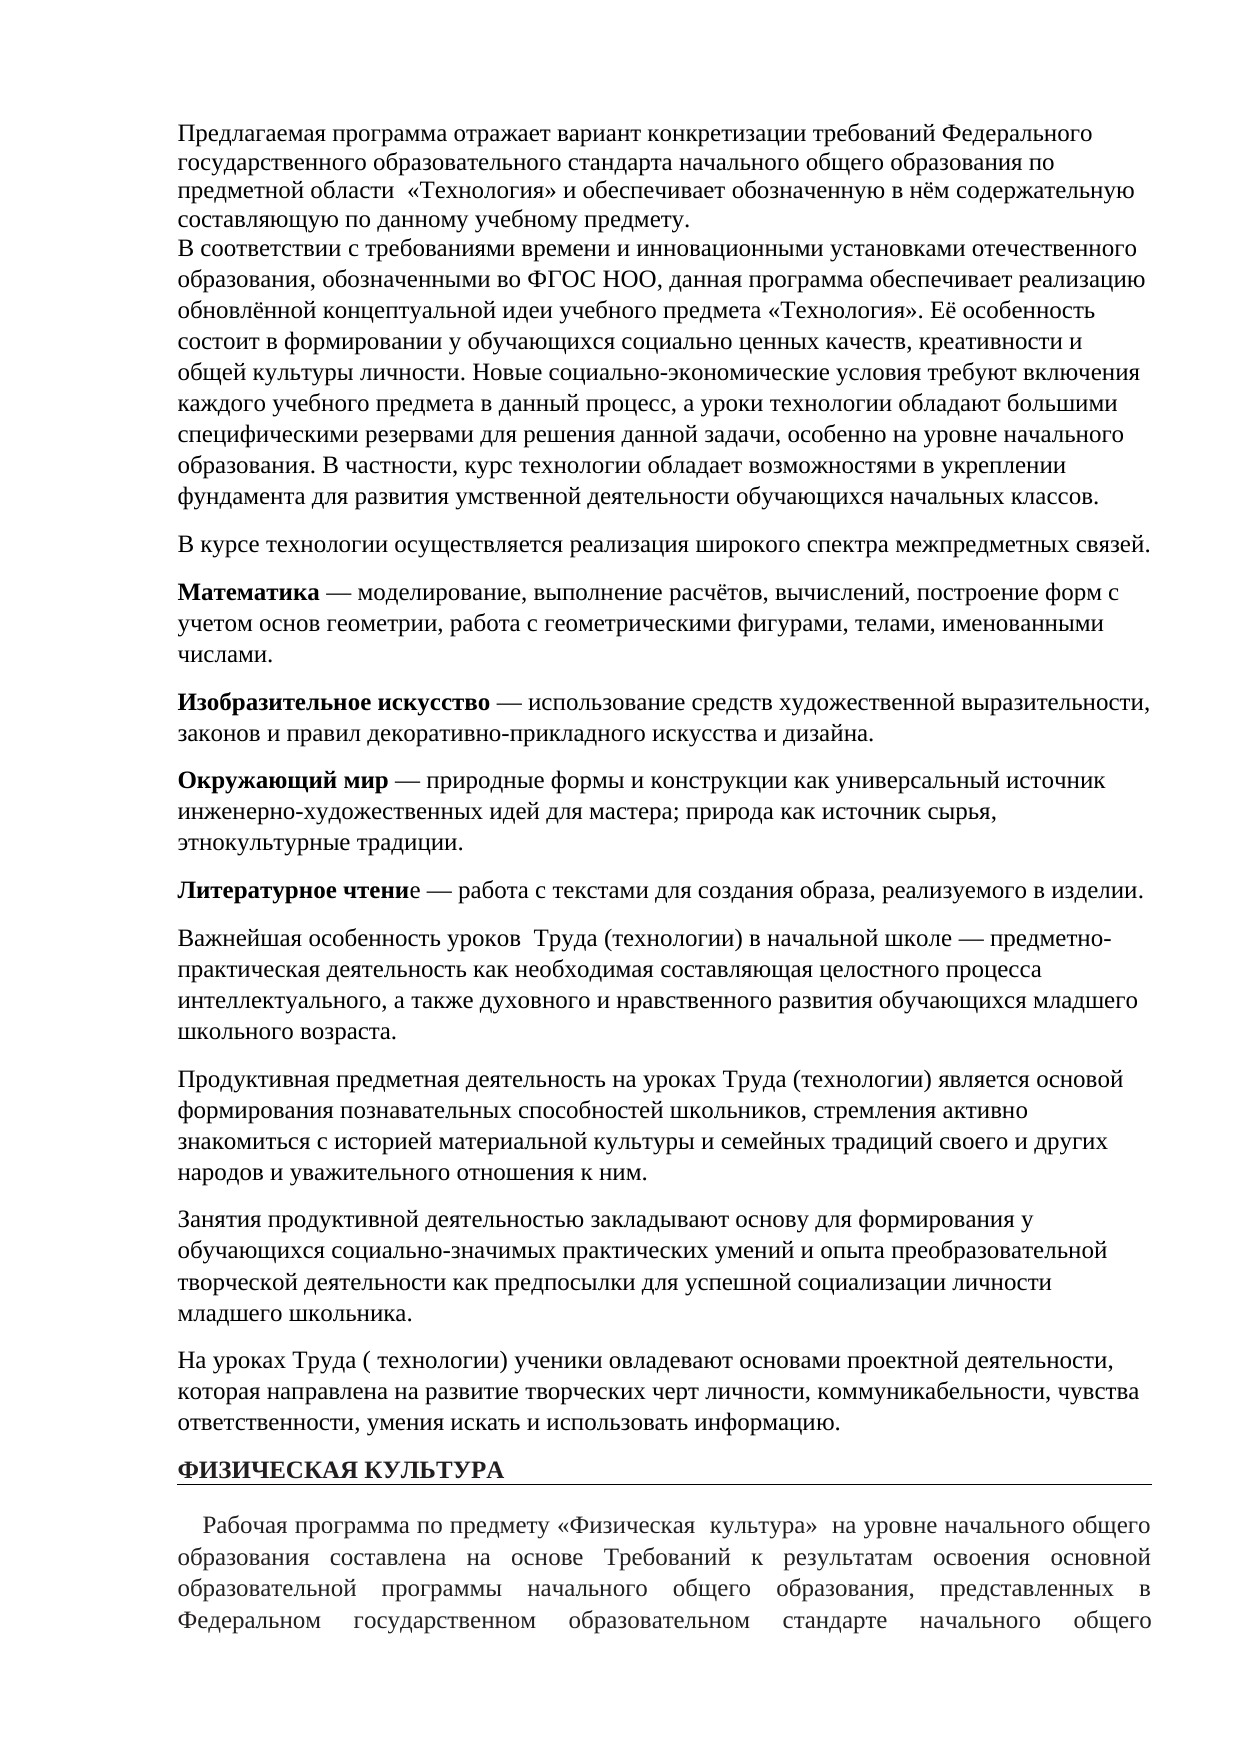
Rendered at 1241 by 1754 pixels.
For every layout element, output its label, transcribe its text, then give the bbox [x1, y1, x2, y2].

text Изобразительное искусство — использование средств художественной выразительности, законов и правил декоративно-прикладного искусства и дизайна. [177, 687, 1152, 746]
text Продуктивная предметная деятельность на уроках Труда (технологии) является основой формирования познавательных способностей школьников, стремления активно знакомиться с историей материальной культуры и семейных традиций своего и других народов и уважительного отношения к ним. [177, 1064, 1152, 1186]
text Окружающий мир — природные формы и конструкции как универсальный источник инженерно-художественных идей для мастера; природа как источник сырья, этнокультурные традиции. [177, 765, 1152, 856]
text Занятия продуктивной деятельностью закладывают основу для формирования у обучающихся социально-значимых практических умений и опыта преобразовательной творческой деятельности как предпосылки для успешной социализации личности младшего школьника. [177, 1204, 1152, 1326]
text ФИЗИЧЕСКАЯ КУЛЬТУРА [177, 1455, 1152, 1484]
text В курсе технологии осуществляется реализация широкого спектра межпредметных связей. [177, 529, 1152, 558]
text В соответствии с требованиями времени и инновационными установками отечественного образования, обозначенными во ФГОС НОО, данная программа обеспечивает реализацию обновлённой концептуальной идеи учебного предмета «Технология». Её особенность состоит в формировании у обучающихся социально ценных качеств, креативности и общей культуры личности. Новые социально-экономические условия требуют включения каждого учебного предмета в данный процесс, а уроки технологии обладают большими специфическими резервами для решения данной задачи, особенно на уровне начального образования. В частности, курс технологии обладает возможностями в укреплении фундамента для развития умственной деятельности обучающихся начальных классов. [177, 233, 1152, 510]
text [177, 1510, 1152, 1633]
text На уроках Труда ( технологии) ученики овладевают основами проектной деятельности, которая направлена на развитие творческих черт личности, коммуникабельности, чувства ответственности, умения искать и использовать информацию. [177, 1345, 1152, 1436]
text Предлагаемая программа отражает вариант конкретизации требований Федерального государственного образовательного стандарта начального общего образования по предметной области «Технология» и обеспечивает обозначенную в нём содержательную составляющую по данному учебному предмету. [177, 118, 1152, 233]
text Математика — моделирование, выполнение расчётов, вычислений, построение форм с учетом основ геометрии, работа с геометрическими фигурами, телами, именованными числами. [177, 577, 1152, 668]
text Важнейшая особенность уроков Труда (технологии) в начальной школе — предметно-практическая деятельность как необходимая составляющая целостного процесса интеллектуального, а также духовного и нравственного развития обучающихся младшего школьного возраста. [177, 923, 1152, 1045]
text Литературное чтение — работа с текстами для создания образа, реализуемого в изделии. [177, 875, 1152, 904]
